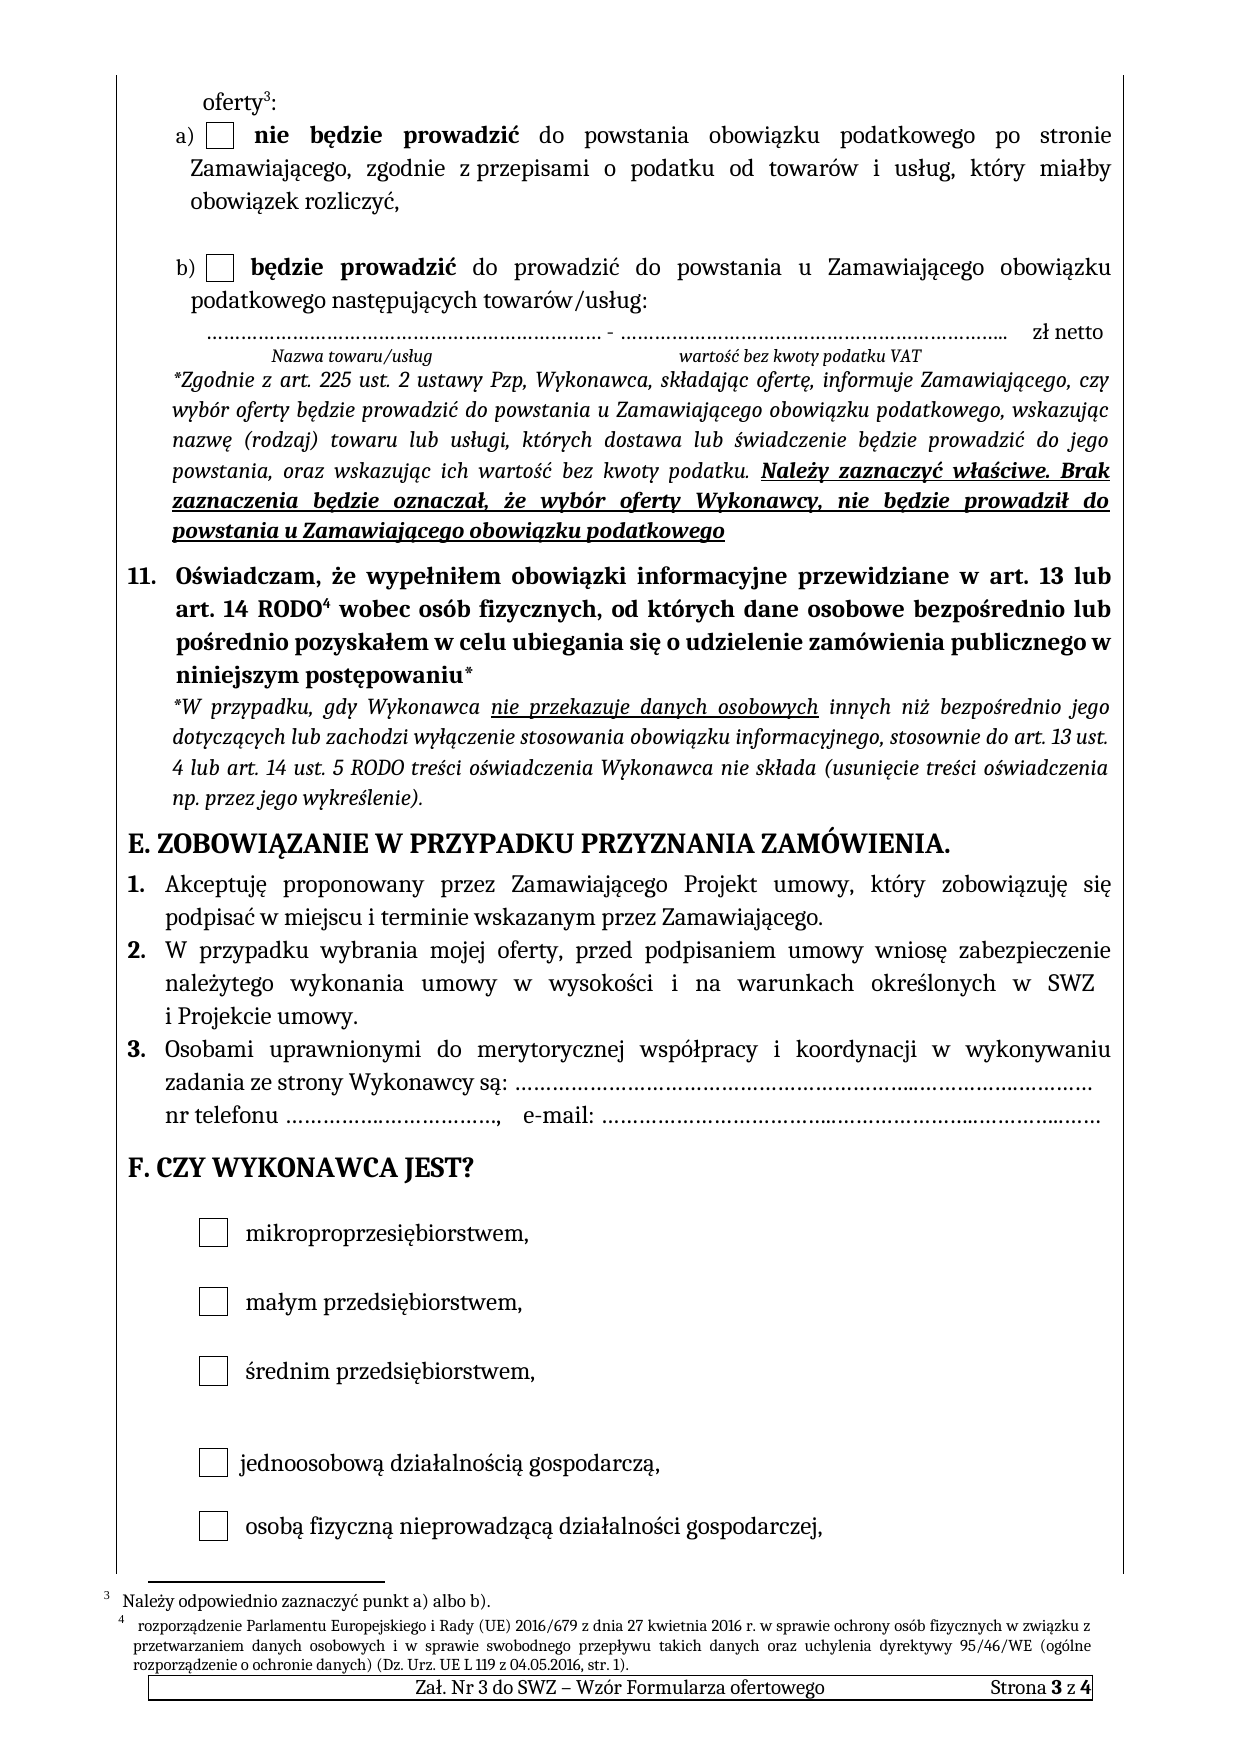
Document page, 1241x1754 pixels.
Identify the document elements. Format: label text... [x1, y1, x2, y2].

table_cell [117, 75, 1123, 815]
table_cell E. ZOBOWIĄZANIE W PRZYPADKU PRZYZNANIA ZAMÓWIENIA. Akceptuję proponowany przez Zamawiającego Projekt umowy, który zobowiązuję się podpisać w miejscu i terminie wskazanym przez Zamawiającego. W przypadku wybrania mojej oferty, przed podpisaniem umowy wniosę zabezpieczenie należytego wykonania umowy w wysokości i na warunkach określonych w SWZ i Projekcie umowy. Osobami uprawnionymi do merytorycznej współpracy i koordynacji w wykonywaniu zadania ze strony Wykonawcy są: ………………………………………………………..…………….………… nr telefonu …………….………………, e-mail: ………………………………..…………………..…………..…… [117, 815, 1123, 1139]
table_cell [117, 1139, 1123, 1574]
